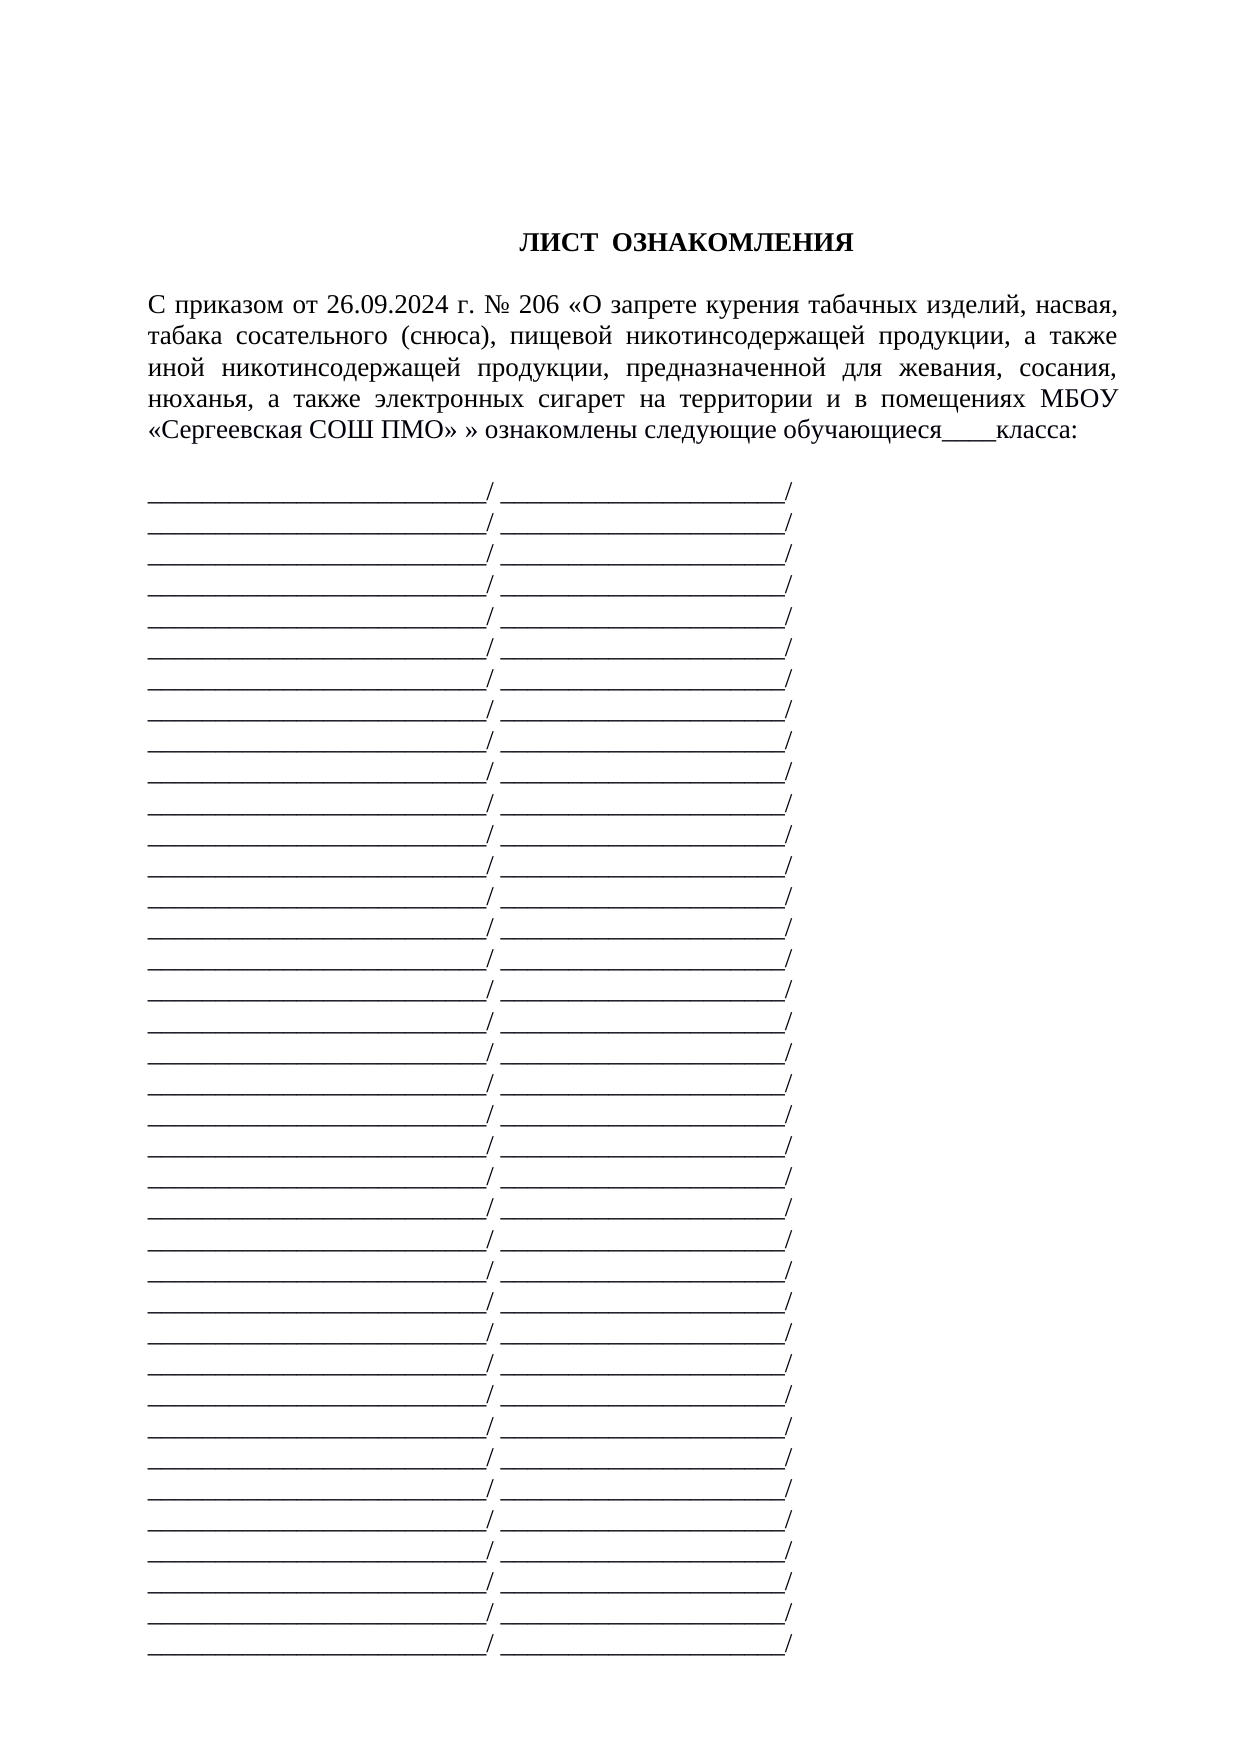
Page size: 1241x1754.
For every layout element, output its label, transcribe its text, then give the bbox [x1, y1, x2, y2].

text _________________________/ _____________________/ [148, 1129, 1152, 1160]
text _________________________/ _____________________/ [148, 1285, 1118, 1316]
text _________________________/ _____________________/ [148, 942, 1118, 973]
text _________________________/ _____________________/ [148, 662, 1118, 693]
text _________________________/ _____________________/ [148, 1409, 1118, 1441]
text _________________________/ _____________________/ [148, 818, 1118, 849]
text _________________________/ _____________________/ [148, 693, 1118, 724]
text _________________________/ _____________________/ [148, 724, 1118, 756]
text _________________________/ _____________________/ [148, 1036, 1118, 1067]
text _________________________/ _____________________/ [148, 756, 1118, 787]
text ЛИСТ ОЗНАКОМЛЕНИЯ [148, 226, 1152, 257]
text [148, 1565, 1118, 1596]
text _________________________/ _____________________/ [148, 1192, 1118, 1223]
text _________________________/ _____________________/ [148, 475, 1118, 506]
text _________________________/ _____________________/ [148, 1098, 1118, 1129]
text С приказом от 26.09.2024 г. № 206 «О запрете курения табачных изделий, насвая, табака сосательного (снюса), пищевой никотинсодержащей продукции, а также иной никотинсодержащей продукции, предназначенной для жевания, сосания, нюханья, а также электронных сигарет на территории и в помещениях МБОУ «Сергеевская СОШ ПМО» » ознакомлены следующие обучающиеся____класса: [148, 288, 1118, 444]
text _________________________/ _____________________/ [148, 1254, 1118, 1285]
text _________________________/ _____________________/ [148, 849, 1118, 880]
text _________________________/ _____________________/ [148, 911, 1152, 942]
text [148, 1596, 1118, 1628]
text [148, 1628, 1118, 1659]
text _________________________/ _____________________/ [148, 1067, 1118, 1098]
text _________________________/ _____________________/ [148, 537, 1118, 569]
text _________________________/ _____________________/ [148, 506, 1118, 537]
text _________________________/ _____________________/ [148, 880, 1118, 911]
text _________________________/ _____________________/ [148, 1316, 1118, 1347]
text _________________________/ _____________________/ [148, 1347, 1152, 1378]
text _________________________/ _____________________/ [148, 1472, 1118, 1503]
text _________________________/ _____________________/ [148, 1160, 1118, 1192]
text _________________________/ _____________________/ [148, 1441, 1118, 1472]
text _________________________/ _____________________/ [148, 1378, 1118, 1409]
text _________________________/ _____________________/ [148, 600, 1118, 631]
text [148, 1503, 1118, 1534]
text _________________________/ _____________________/ [148, 1223, 1118, 1254]
text _________________________/ _____________________/ [148, 1005, 1118, 1036]
text _________________________/ _____________________/ [148, 631, 1118, 662]
text _________________________/ _____________________/ [148, 569, 1118, 600]
text _________________________/ _____________________/ [148, 787, 1118, 818]
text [148, 1534, 1118, 1565]
text _________________________/ _____________________/ [148, 973, 1118, 1005]
